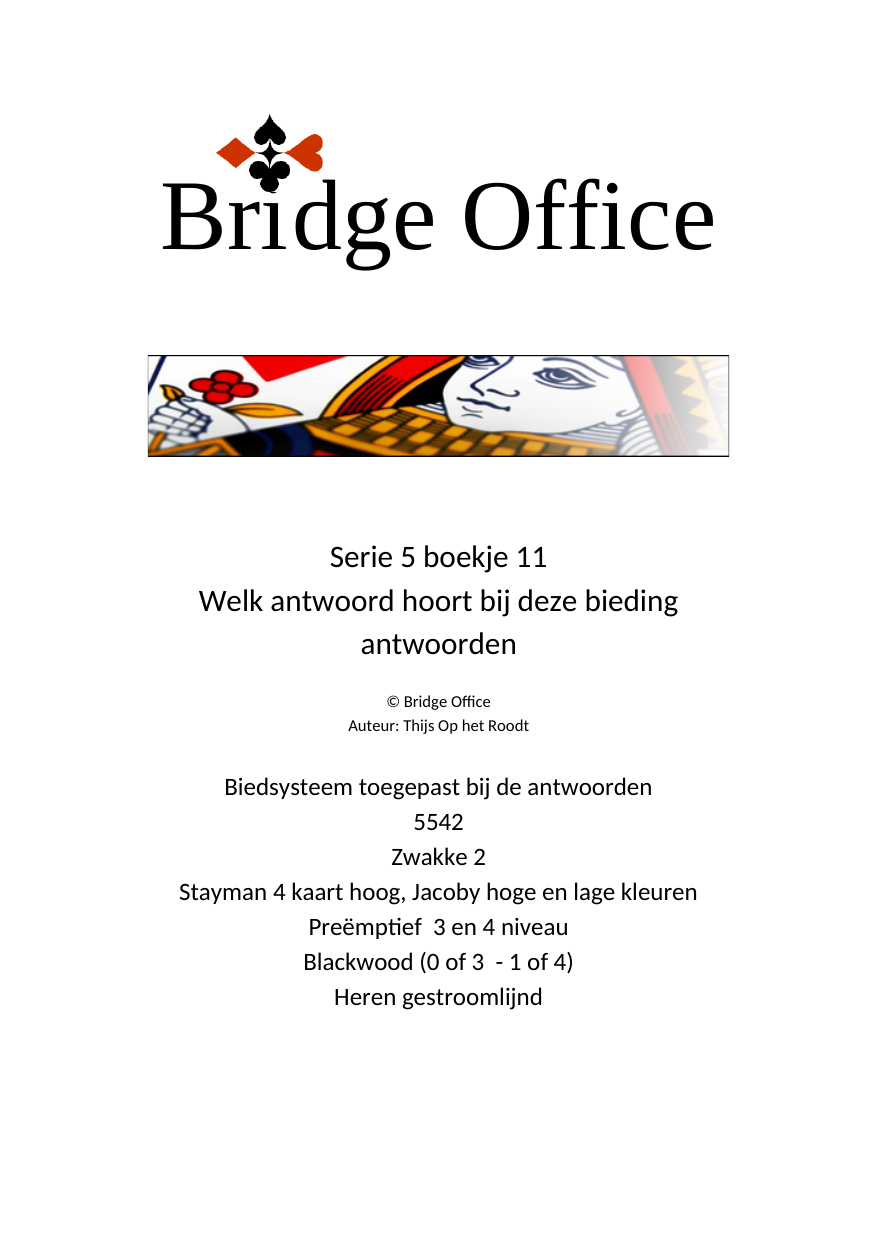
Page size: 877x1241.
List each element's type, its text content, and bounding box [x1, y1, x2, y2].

text Serie 5 boekje 11 [148, 493, 729, 575]
text Stayman 4 kaart hoog, Jacoby hoge en lage kleuren [148, 877, 729, 907]
text © Bridge Office [148, 668, 729, 712]
text Auteur: Thijs Op het Roodt [148, 715, 729, 767]
text Blackwood (0 of 3 - 1 of 4) Heren gestroomlijnd [148, 947, 729, 1012]
text Preëmptief 3 en 4 niveau [148, 912, 729, 942]
picture [215, 113, 323, 192]
text Biedsysteem toegepast bij de antwoorden 5542 Zwakke 2 [148, 772, 729, 872]
picture [147, 355, 730, 457]
text Welk antwoord hoort bij deze bieding antwoorden [148, 581, 729, 663]
